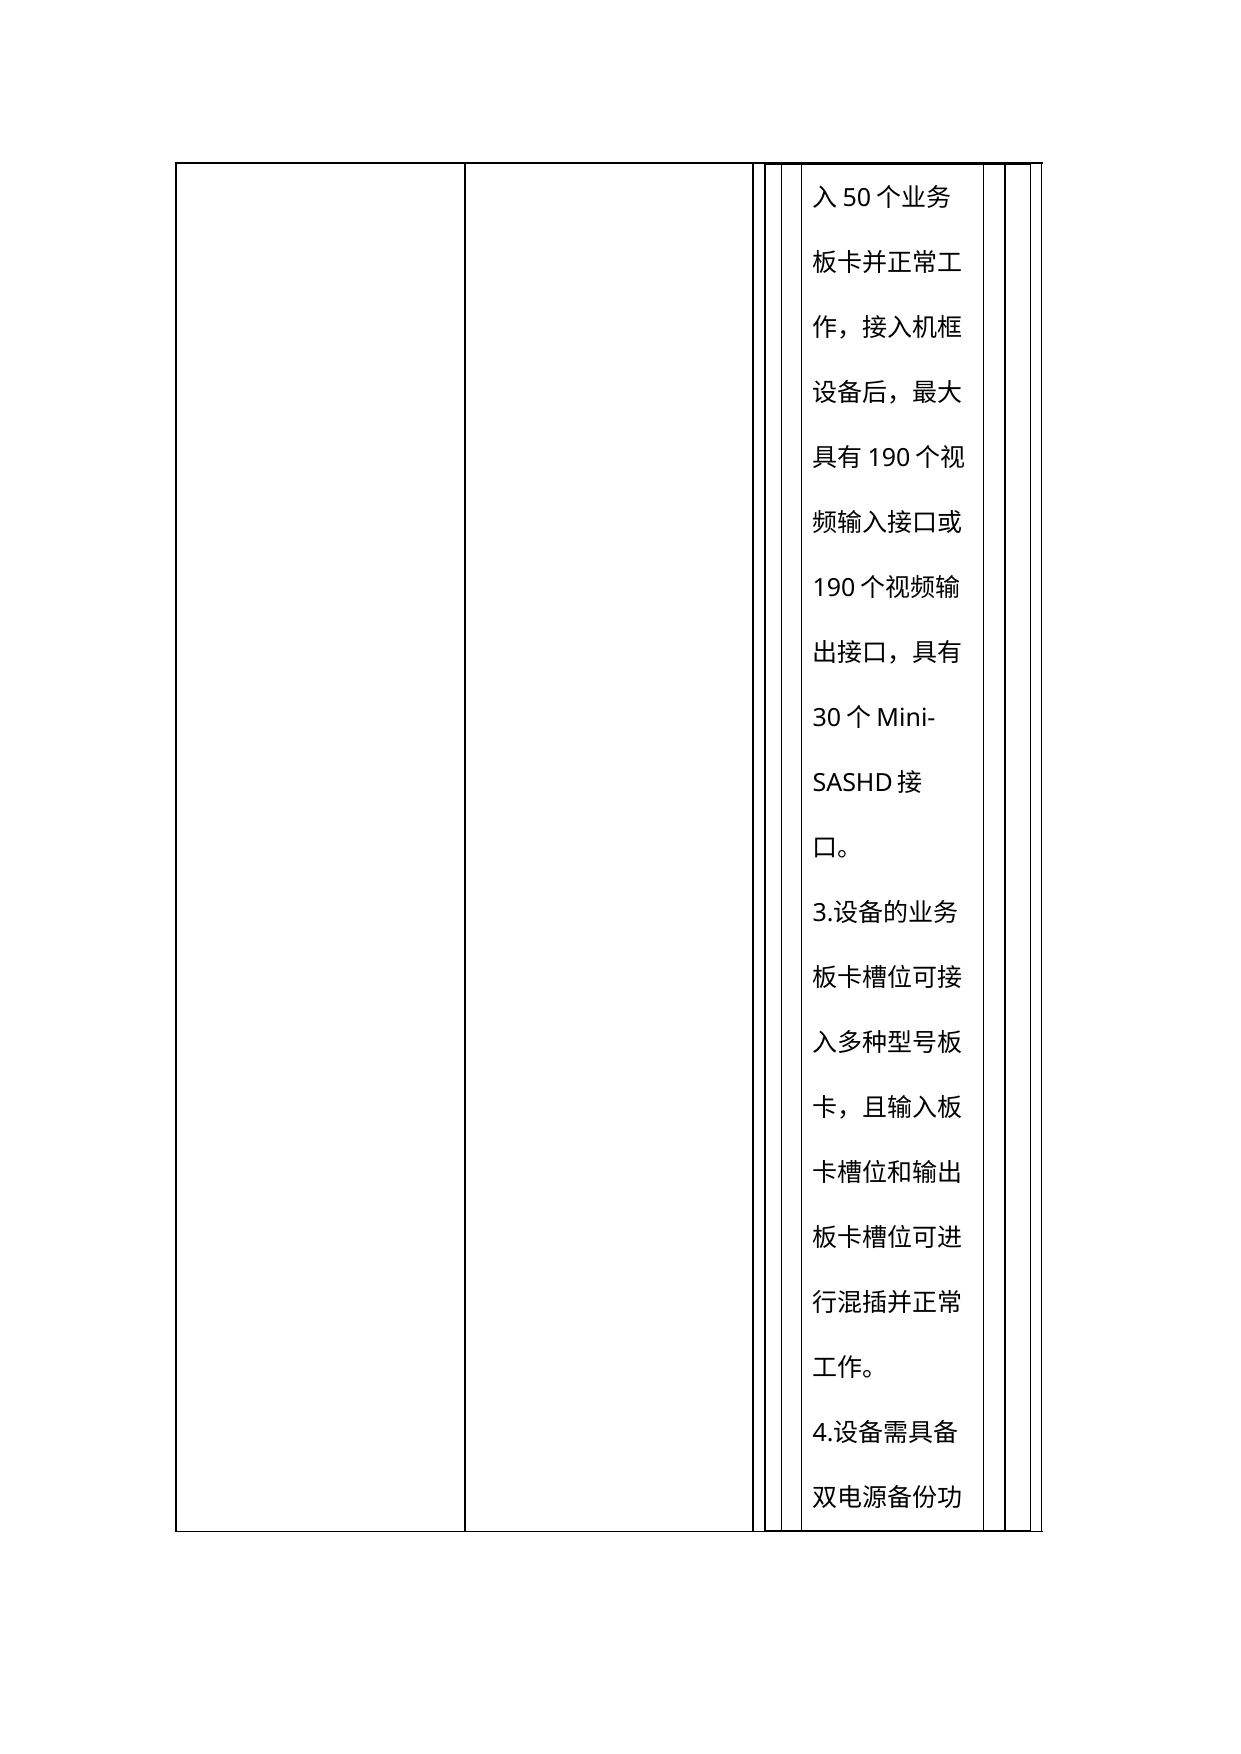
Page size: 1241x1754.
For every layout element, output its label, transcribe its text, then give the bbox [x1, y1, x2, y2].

table_cell [1006, 165, 1030, 1530]
table_cell [1031, 164, 1041, 1531]
table_cell [984, 165, 1004, 1530]
table_cell [766, 165, 781, 1530]
table_cell [802, 165, 983, 1530]
table_cell 1 [177, 164, 464, 1531]
table_cell ▲ [466, 164, 752, 1531]
table_cell [754, 164, 764, 1531]
table_cell [782, 165, 801, 1530]
